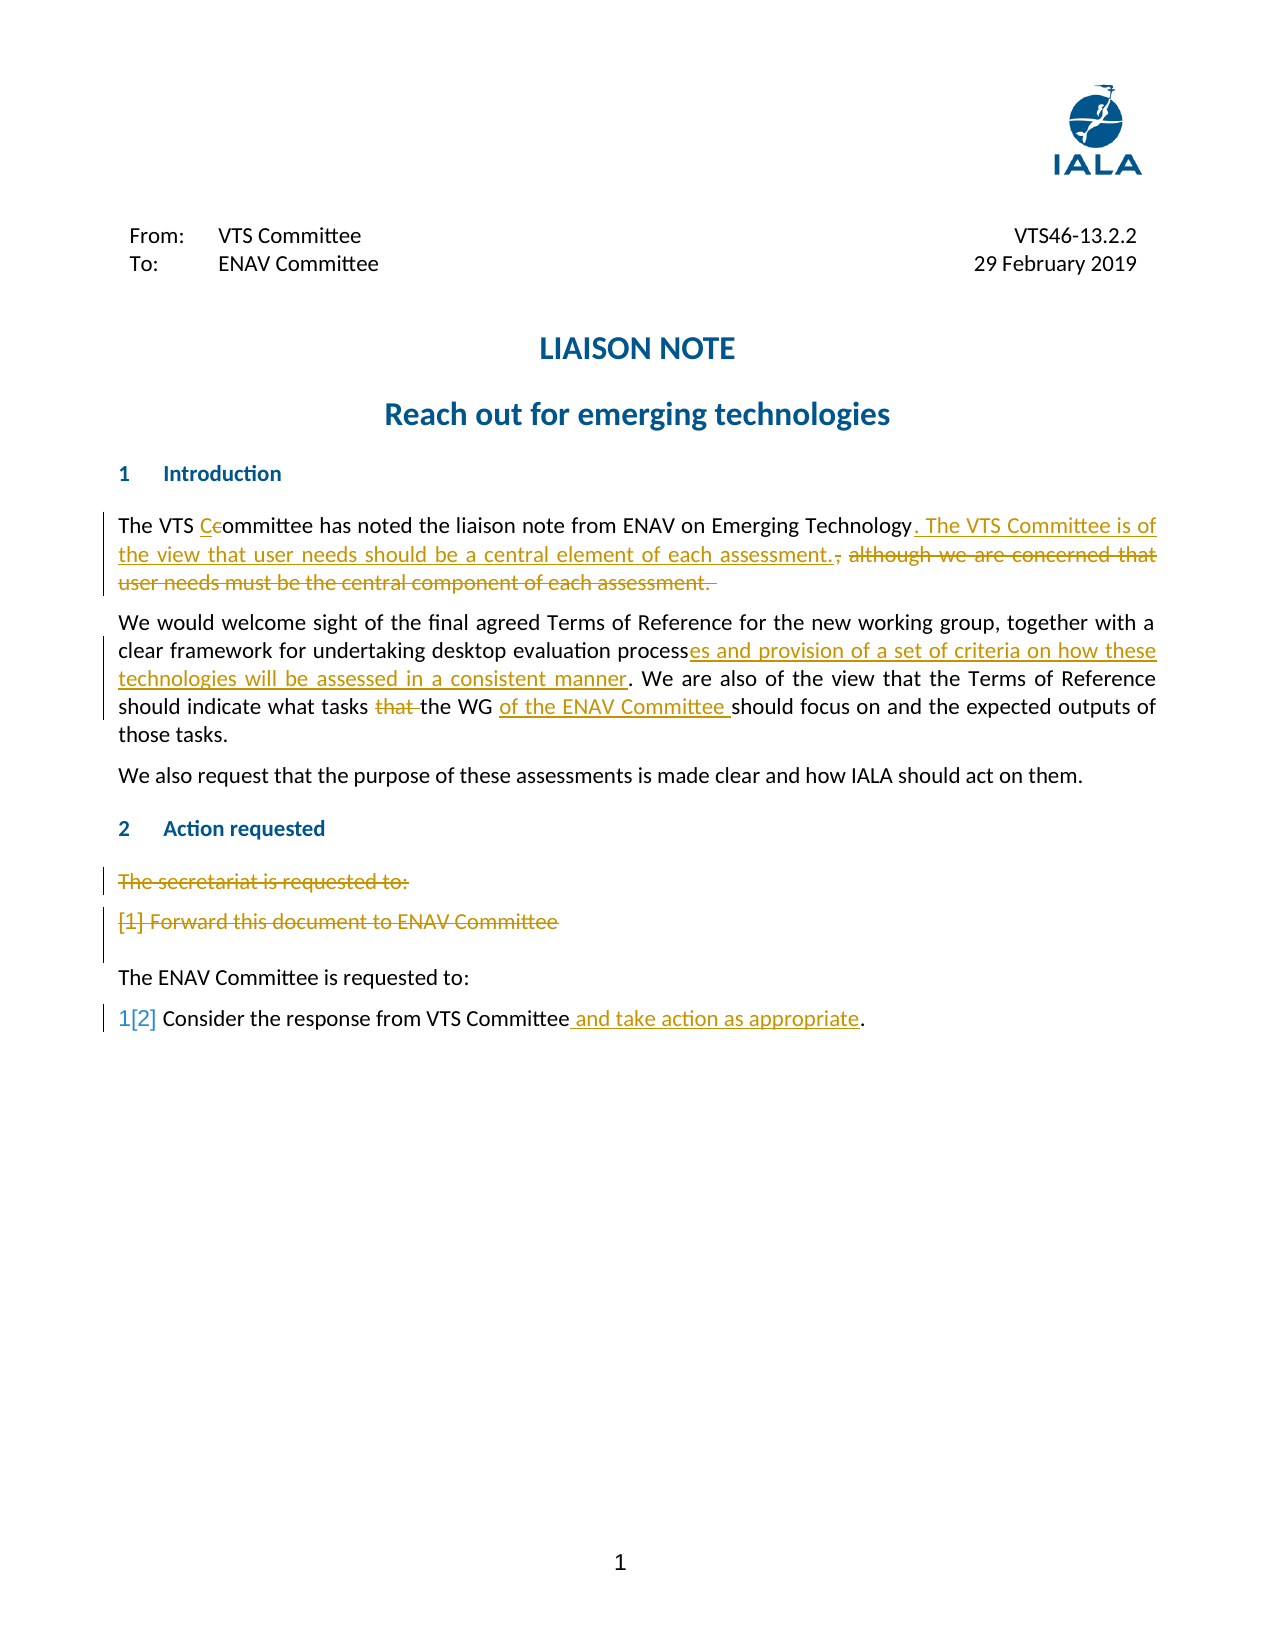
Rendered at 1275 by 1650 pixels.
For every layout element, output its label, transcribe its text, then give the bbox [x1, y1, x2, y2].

table_cell 29 February 2019 [579, 249, 1148, 277]
table_header From: VTS Committee [118, 221, 579, 249]
list Consider the response from VTS Committee. [118, 1004, 1157, 1032]
picture [1034, 75, 1157, 195]
text We would welcome sight of the final agreed Terms of Reference for the new working group, together with a clear framework for undertaking desktop evaluation process. We are also of the view that the Terms of Reference should indicate what tasks the WG should focus on and the expected outputs of those tasks. [118, 608, 1157, 748]
table_header VTS46-13.2.2 [579, 221, 1148, 249]
text The ENAV Committee is requested to: [118, 963, 1157, 991]
title LIAISON NOTE [118, 327, 1157, 368]
subtitle Introduction [118, 459, 1157, 487]
text We also request that the purpose of these assessments is made clear and how IALA should act on them. [118, 761, 1157, 789]
subtitle Action requested [118, 814, 1157, 842]
text The VTS ommittee has noted the liaison note from ENAV on Emerging Technology [118, 512, 1157, 596]
table_cell To: ENAV Committee [118, 249, 579, 277]
title Reach out for emerging technologies [118, 393, 1157, 434]
